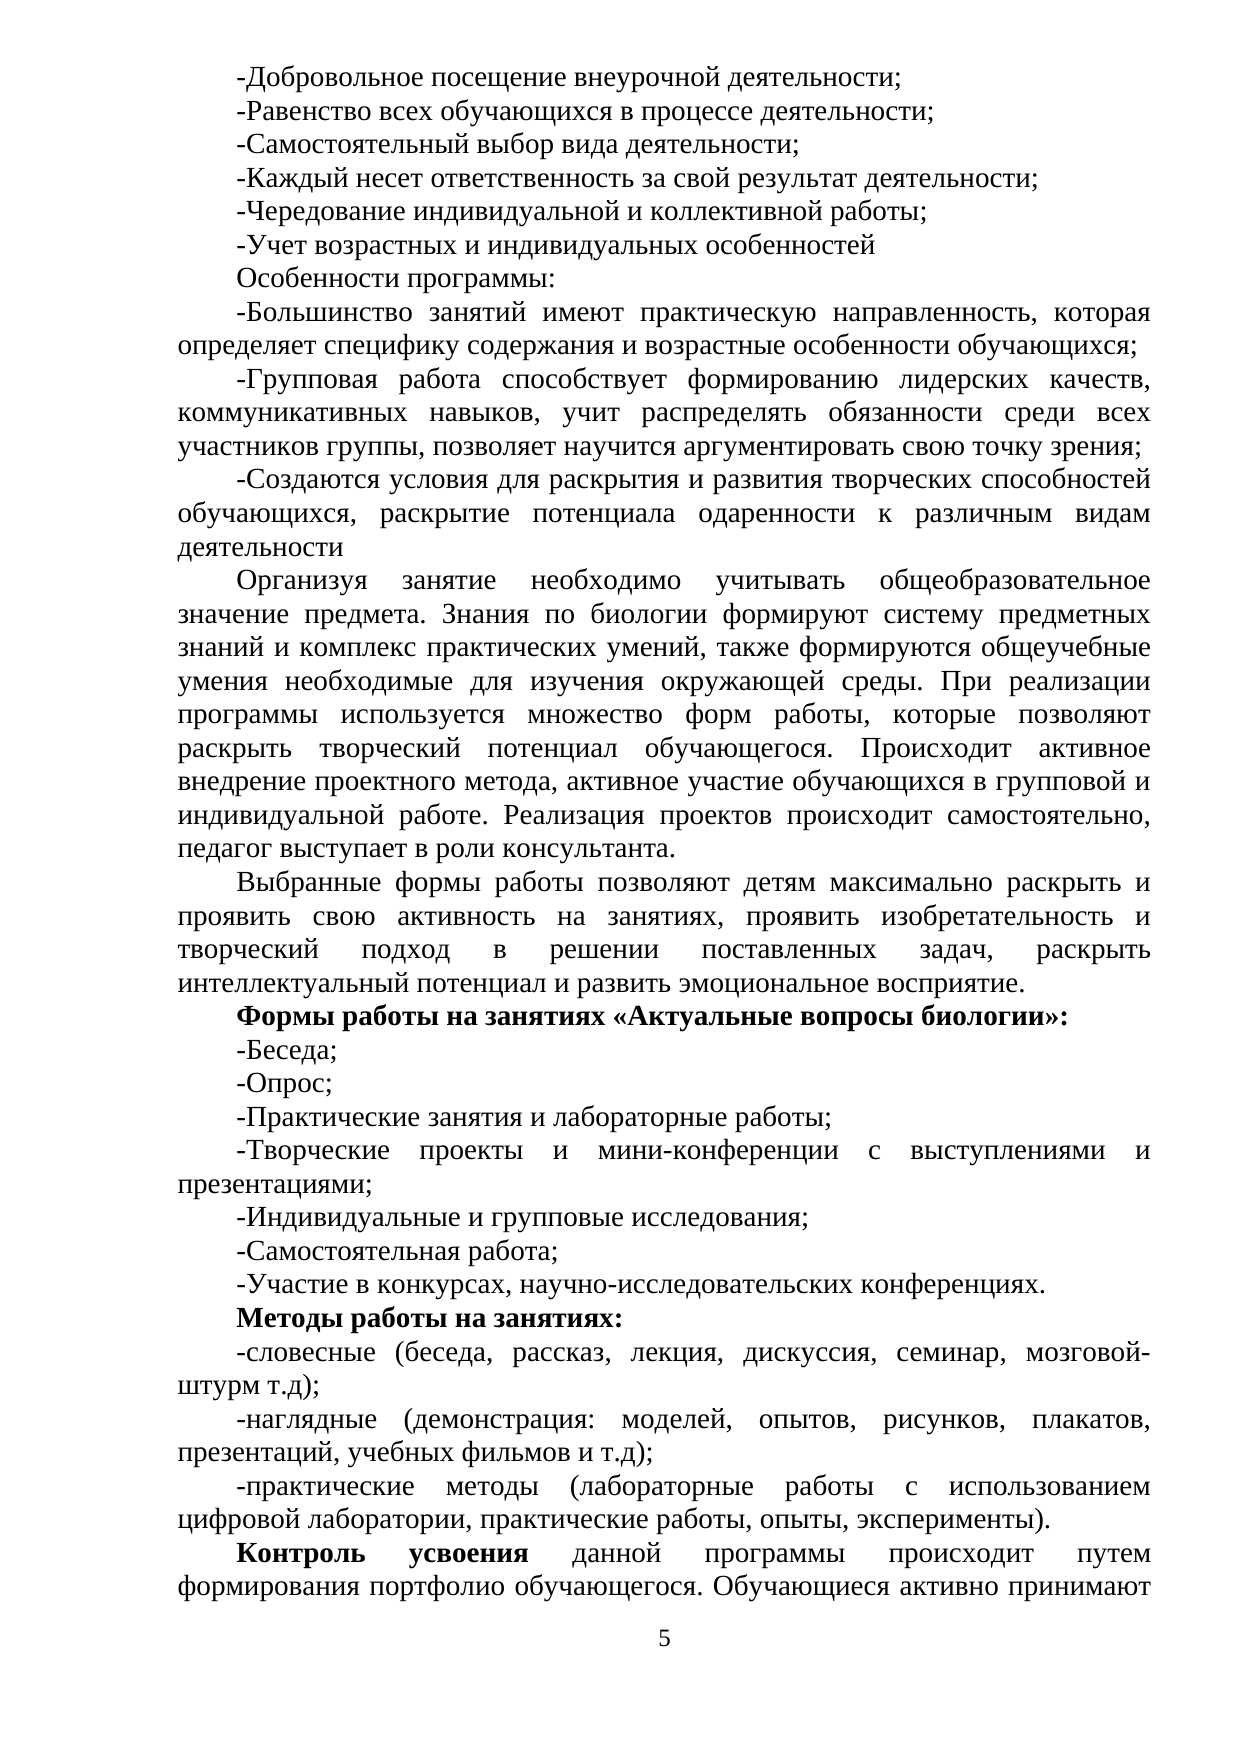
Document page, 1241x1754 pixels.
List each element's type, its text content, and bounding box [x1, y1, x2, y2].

text -Творческие проекты и мини-конференции с выступлениями и презентациями; [177, 1132, 1152, 1199]
text -Большинство занятий имеют практическую направленность, которая определяет специфику содержания и возрастные особенности обучающихся; [177, 294, 1152, 361]
text -наглядные (демонстрация: моделей, опытов, рисунков, плакатов, презентаций, учебных фильмов и т.д); [177, 1401, 1152, 1468]
text -Чередование индивидуальной и коллективной работы; [177, 193, 1152, 227]
text Формы работы на занятиях «Актуальные вопросы биологии»: [177, 998, 1152, 1032]
text Выбранные формы работы позволяют детям максимально раскрыть и проявить свою активность на занятиях, проявить изобретательность и творческий подход в решении поставленных задач, раскрыть интеллектуальный потенциал и развить эмоциональное восприятие. [177, 864, 1152, 998]
text -Самостоятельный выбор вида деятельности; [177, 126, 1152, 160]
text Методы работы на занятиях: [177, 1300, 1152, 1334]
text -Практические занятия и лабораторные работы; [177, 1099, 1152, 1132]
text -Создаются условия для раскрытия и развития творческих способностей обучающихся, раскрытие потенциала одаренности к различным видам деятельности [177, 462, 1152, 562]
text -словесные (беседа, рассказ, лекция, дискуссия, семинар, мозговой-штурм т.д); [177, 1334, 1152, 1401]
text -Беседа; [177, 1032, 1152, 1065]
text Особенности программы: [177, 260, 1152, 294]
text Организуя занятие необходимо учитывать общеобразовательное значение предмета. Знания по биологии формируют систему предметных знаний и комплекс практических умений, также формируются общеучебные умения необходимые для изучения окружающей среды. При реализации программы используется множество форм работы, которые позволяют раскрыть творческий потенциал обучающегося. Происходит активное внедрение проектного метода, активное участие обучающихся в групповой и индивидуальной работе. Реализация проектов происходит самостоятельно, педагог выступает в роли консультанта. [177, 562, 1152, 864]
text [177, 1535, 1152, 1602]
text -Учет возрастных и индивидуальных особенностей [177, 227, 1152, 260]
text -Каждый несет ответственность за свой результат деятельности; [177, 160, 1152, 193]
text -Индивидуальные и групповые исследования; [177, 1199, 1152, 1233]
text -Опрос; [177, 1065, 1152, 1099]
text -Групповая работа способствует формированию лидерских качеств, коммуникативных навыков, учит распределять обязанности среди всех участников группы, позволяет научится аргументировать свою точку зрения; [177, 361, 1152, 462]
text -практические методы (лабораторные работы с использованием цифровой лаборатории, практические работы, опыты, эксперименты). [177, 1468, 1152, 1535]
text -Равенство всех обучающихся в процессе деятельности; [177, 93, 1152, 126]
text -Самостоятельная работа; [177, 1233, 1152, 1267]
text -Участие в конкурсах, научно-исследовательских конференциях. [177, 1267, 1152, 1300]
text -Добровольное посещение внеурочной деятельности; [177, 59, 1152, 93]
